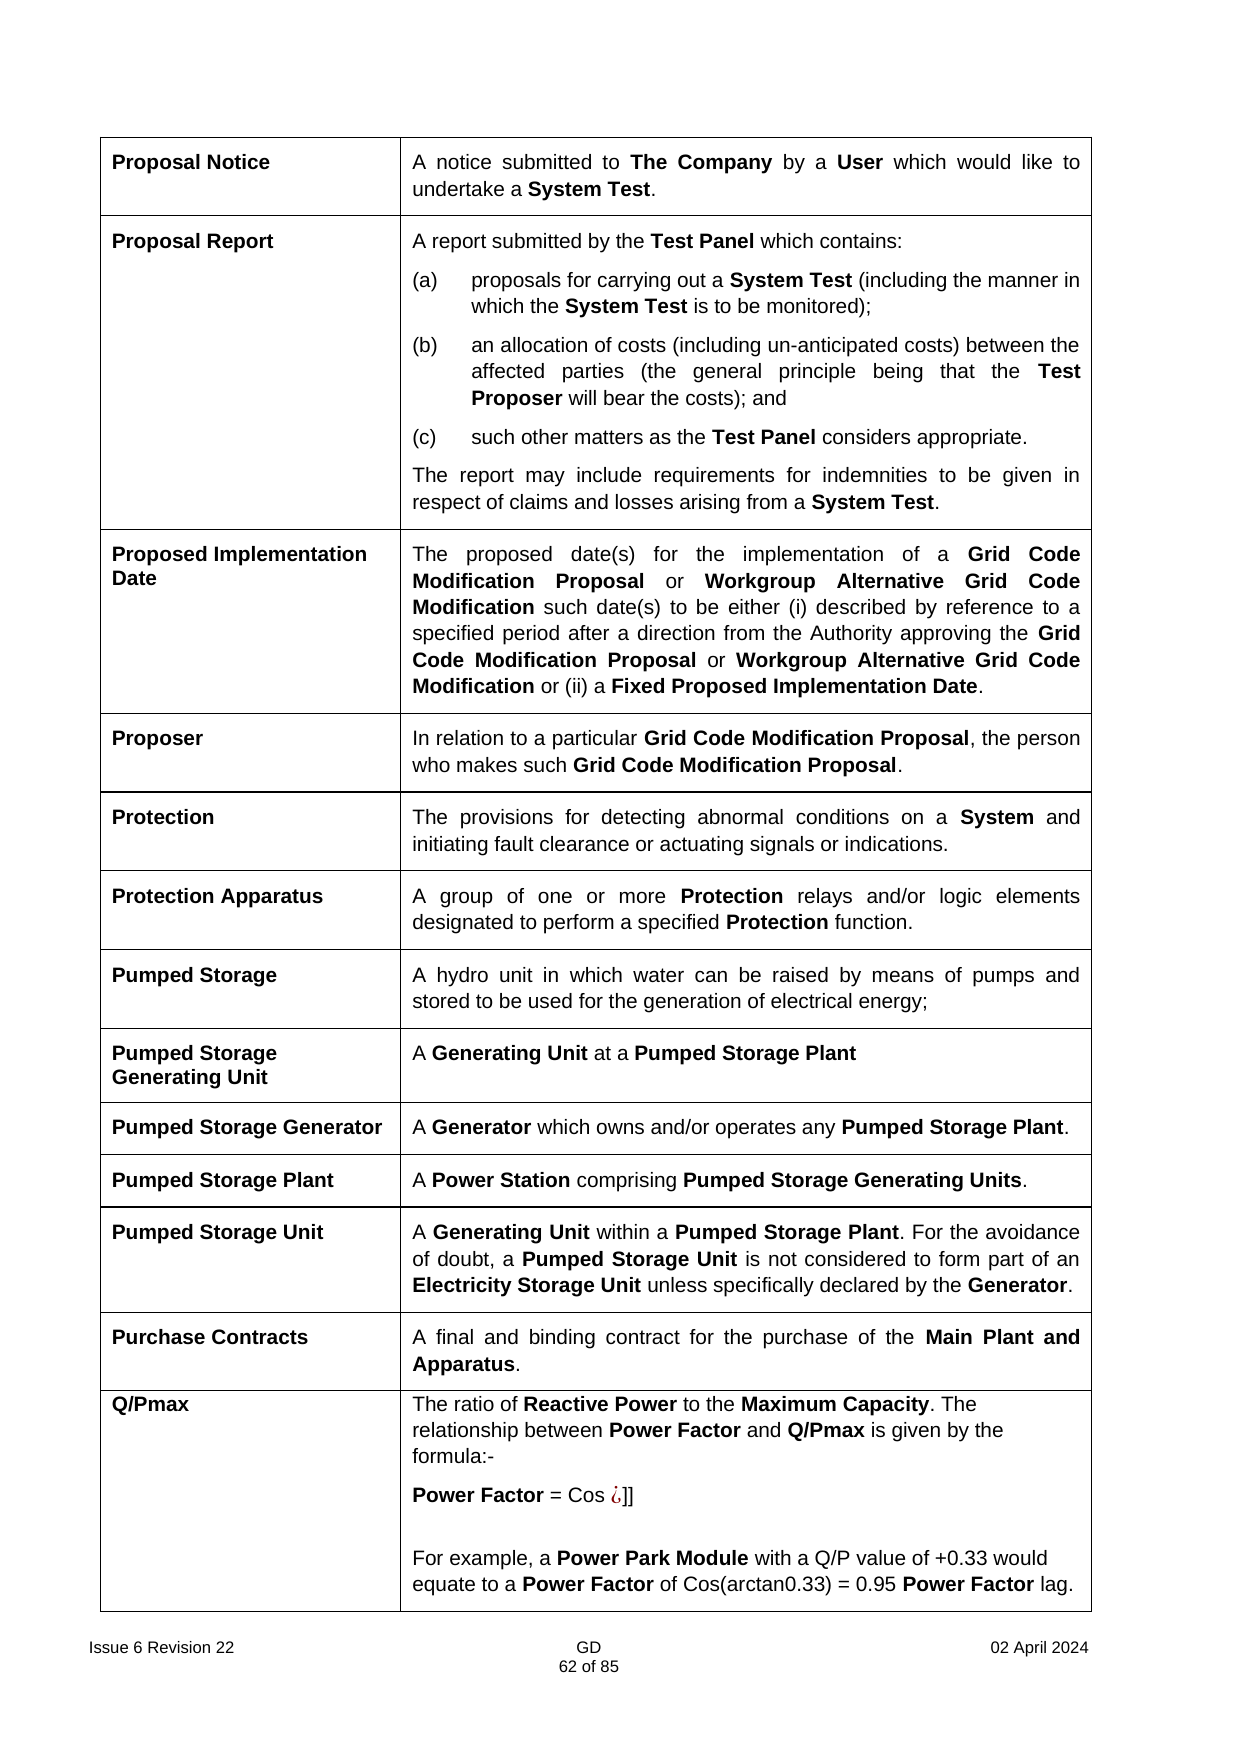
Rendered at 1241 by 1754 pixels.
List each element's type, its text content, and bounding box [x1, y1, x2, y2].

table_cell Proposal Notice [101, 138, 400, 215]
table_cell Pumped Storage Unit [101, 1208, 400, 1312]
table_cell A final and binding contract for the purchase of the Main Plant and Apparatus. [401, 1313, 1091, 1390]
table_cell A Generator which owns and/or operates any Pumped Storage Plant. [401, 1103, 1091, 1154]
table_cell A group of one or more Protection relays and/or logic elements designated to perform a specified Protection function. [401, 871, 1091, 949]
table_cell A Power Station comprising Pumped Storage Generating Units. [401, 1155, 1091, 1206]
table_cell Q/Pmax [101, 1391, 400, 1611]
table_cell Pumped Storage [101, 950, 400, 1028]
table_cell Purchase Contracts [101, 1313, 400, 1390]
table_cell Protection [101, 793, 400, 870]
table_cell A report submitted by the Test Panel which contains: (a) proposals for carrying out a System Test (including the manner in which the System Test is to be monitored); (b) an allocation of costs (including un-anticipated costs) between the affected parties (the general principle being that the Test Proposer will bear the costs); and (c) such other matters as the Test Panel considers appropriate. The report may include requirements for indemnities to be given in respect of claims and losses arising from a System Test. [401, 216, 1091, 528]
table_cell A Generating Unit within a Pumped Storage Plant. For the avoidance of doubt, a Pumped Storage Unit is not considered to form part of an Electricity Storage Unit unless specifically declared by the Generator. [401, 1208, 1091, 1312]
table_cell Proposal Report [101, 216, 400, 528]
table_cell In relation to a particular Grid Code Modification Proposal, the person who makes such Grid Code Modification Proposal. [401, 714, 1091, 791]
table_cell A Generating Unit at a Pumped Storage Plant [401, 1029, 1091, 1102]
table_cell Protection Apparatus [101, 871, 400, 949]
table_cell Proposed Implementation Date [101, 530, 400, 713]
table_cell A notice submitted to The Company by a User which would like to undertake a System Test. [401, 138, 1091, 215]
table_cell Proposer [101, 714, 400, 791]
table_cell The ratio of Reactive Power to the Maximum Capacity. The relationship between Power Factor and Q/Pmax is given by the formula:- Power Factor = Cos ]] For example, a Power Park Module with a Q/P value of +0.33 would equate to a Power Factor of Cos(arctan0.33) = 0.95 Power Factor lag. [401, 1391, 1091, 1611]
table_cell The provisions for detecting abnormal conditions on a System and initiating fault clearance or actuating signals or indications. [401, 793, 1091, 870]
table_cell A hydro unit in which water can be raised by means of pumps and stored to be used for the generation of electrical energy; [401, 950, 1091, 1028]
table_cell Pumped Storage Plant [101, 1155, 400, 1206]
table_cell Pumped Storage Generating Unit [101, 1029, 400, 1102]
table_cell The proposed date(s) for the implementation of a Grid Code Modification Proposal or Workgroup Alternative Grid Code Modification such date(s) to be either (i) described by reference to a specified period after a direction from the Authority approving the Grid Code Modification Proposal or Workgroup Alternative Grid Code Modification or (ii) a Fixed Proposed Implementation Date. [401, 530, 1091, 713]
table_cell Pumped Storage Generator [101, 1103, 400, 1154]
